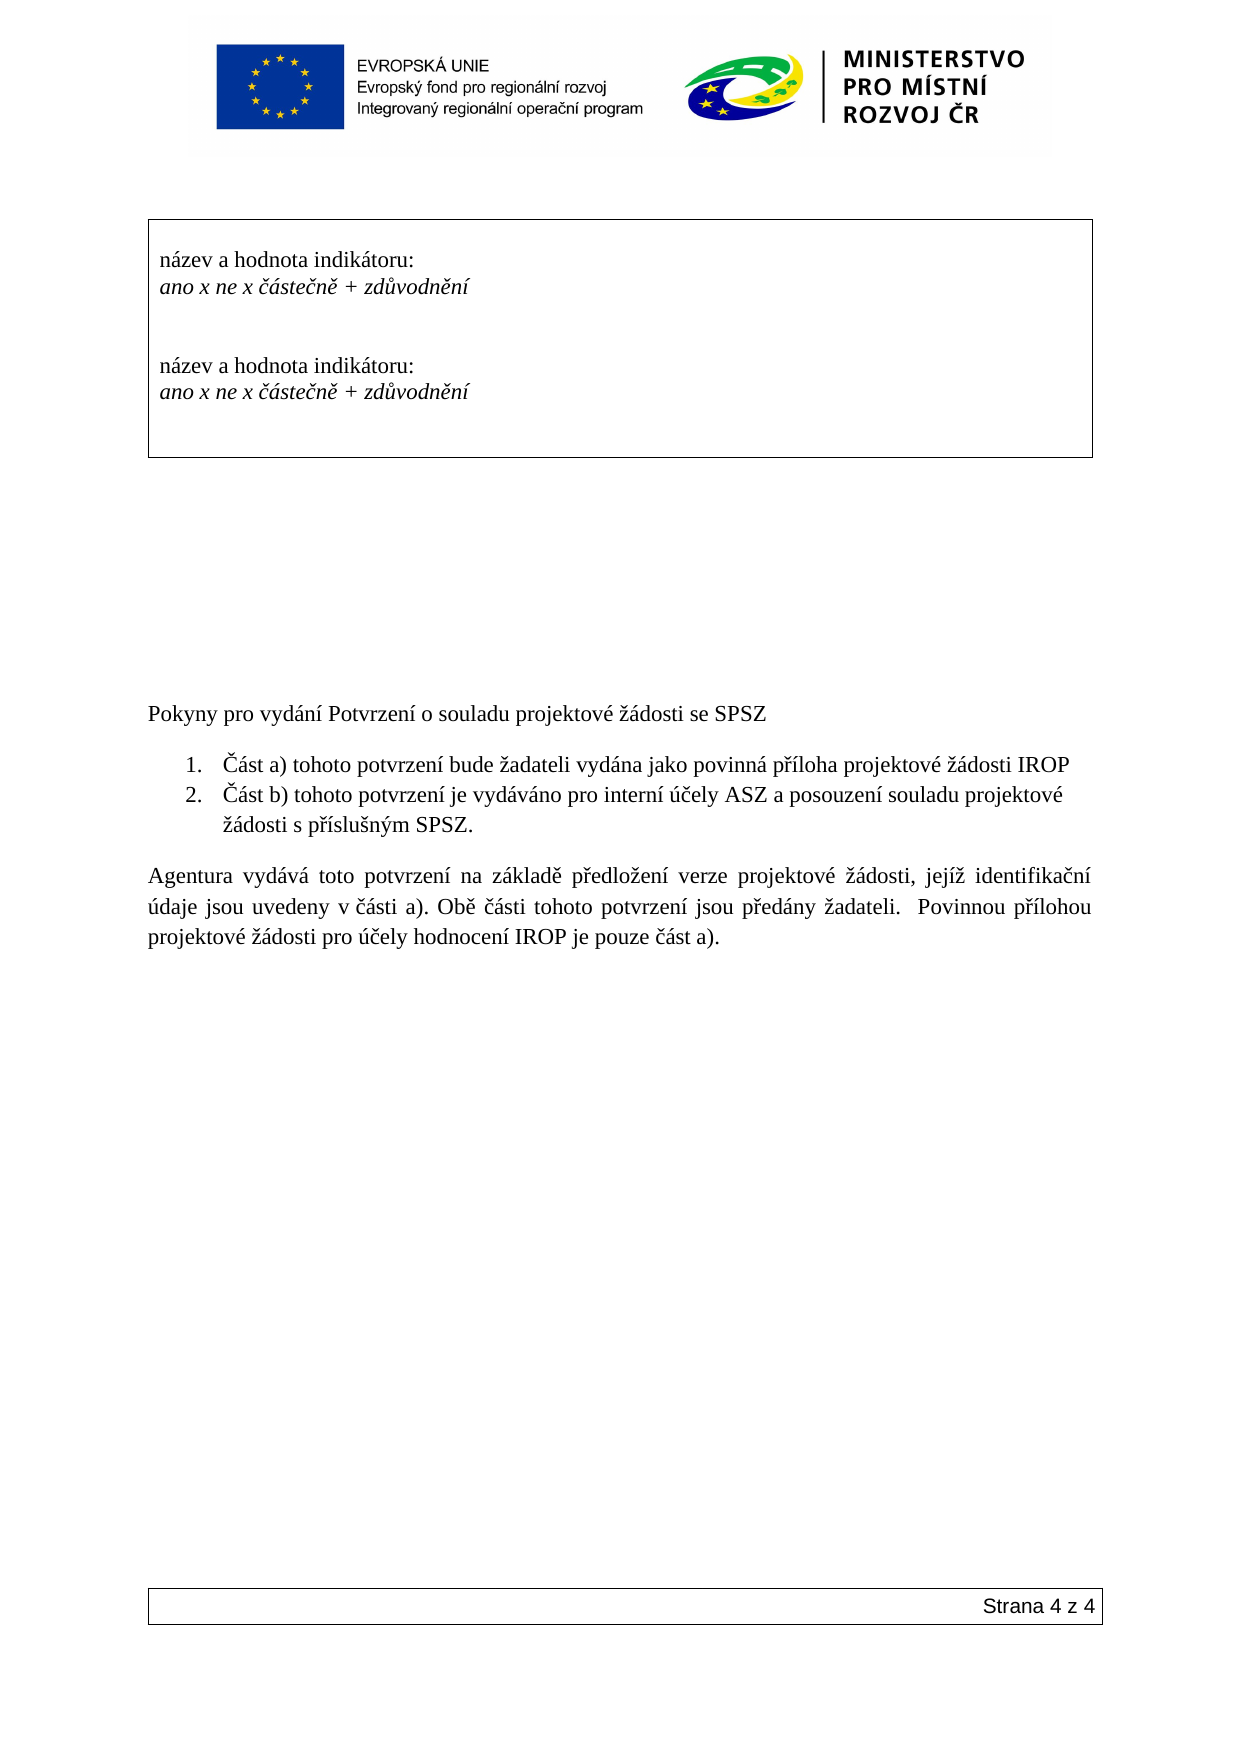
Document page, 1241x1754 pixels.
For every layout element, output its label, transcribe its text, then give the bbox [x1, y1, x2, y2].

text Pokyny pro vydání Potvrzení o souladu projektové žádosti se SPSZ [148, 700, 1093, 726]
list Část b) tohoto potvrzení je vydáváno pro interní účely ASZ a posouzení souladu projektové žádosti s příslušným SPSZ. [185, 781, 1093, 838]
picture [188, 15, 1052, 157]
text Agentura vydává toto potvrzení na základě předložení verze projektové žádosti, jejíž identifikační údaje jsou uvedeny v části a). Obě části tohoto potvrzení jsou předány žadateli. Povinnou přílohou projektové žádosti pro účely hodnocení IROP je pouze část a). [148, 862, 1093, 949]
list Část a) tohoto potvrzení bude žadateli vydána jako povinná příloha projektové žádosti IROP [185, 751, 1093, 777]
